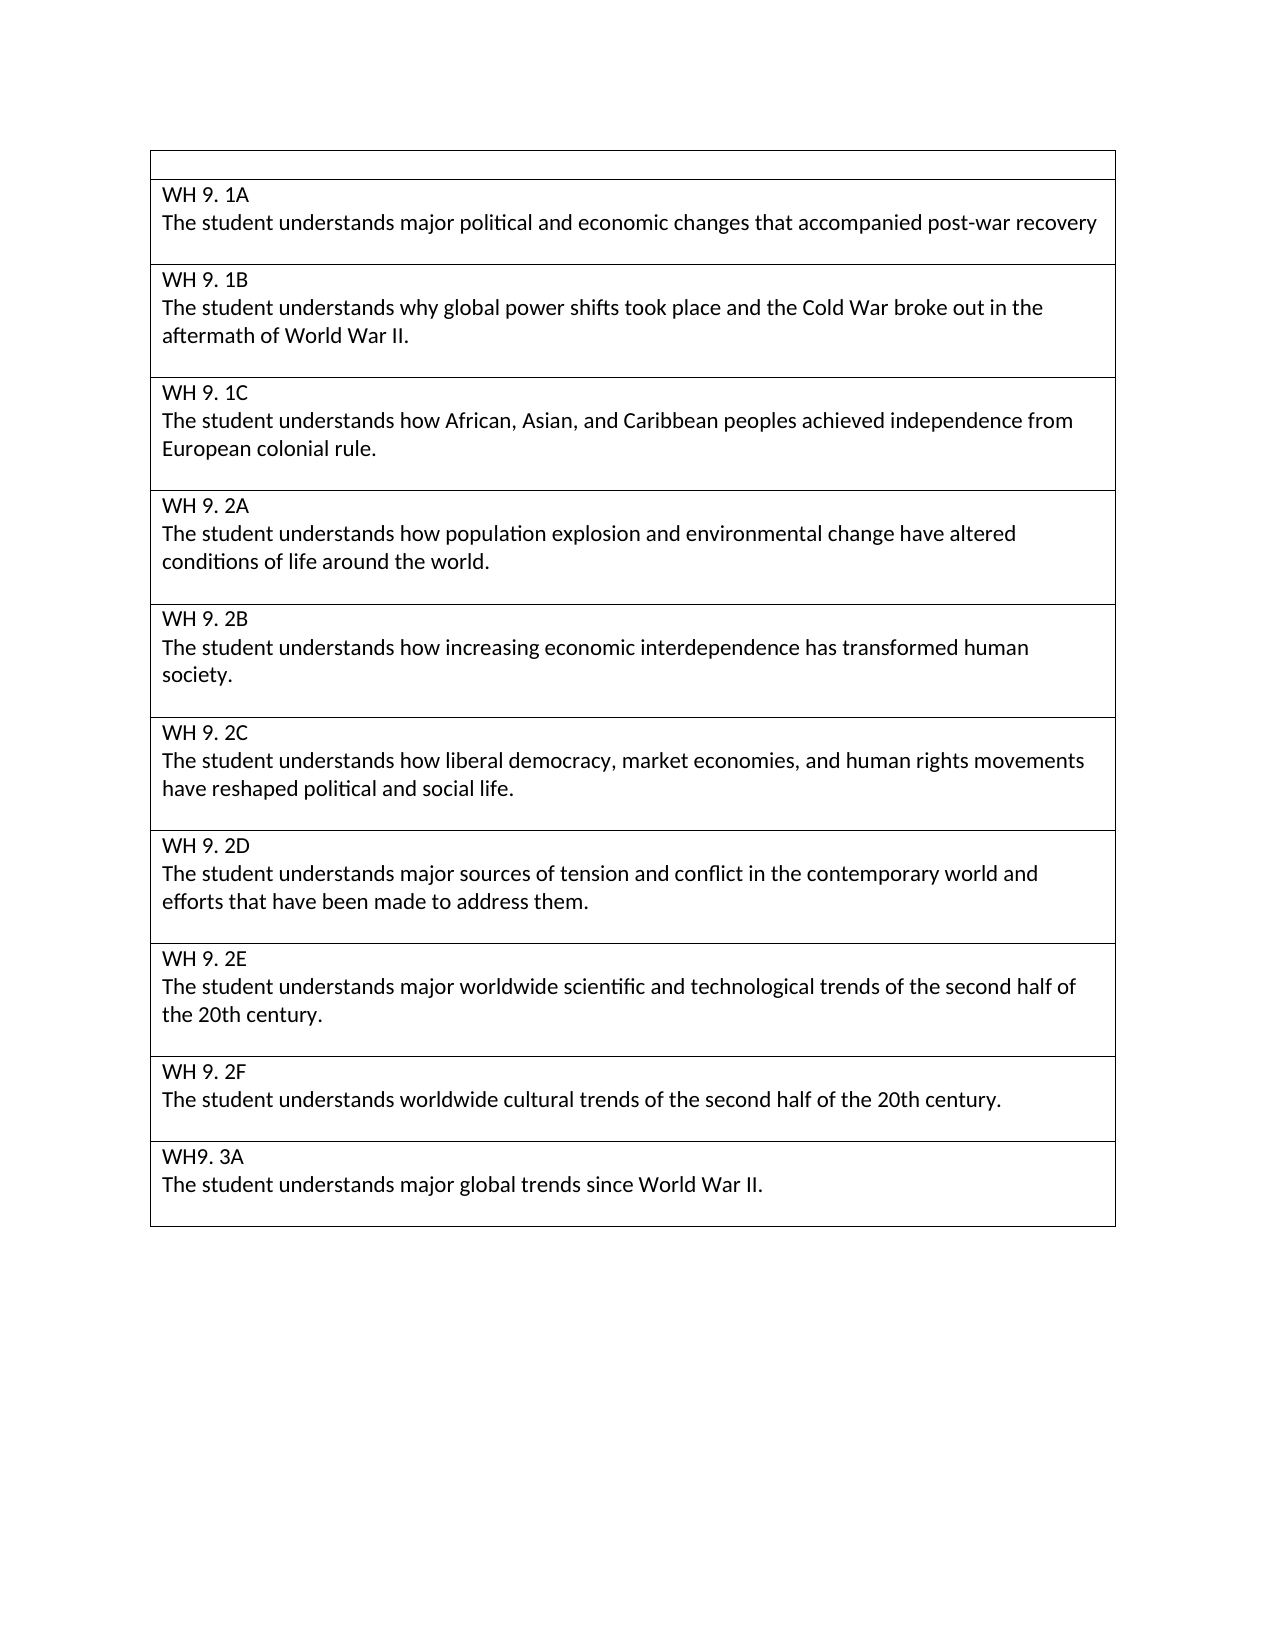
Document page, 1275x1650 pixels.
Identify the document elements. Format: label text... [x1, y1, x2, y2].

table_cell WH 9. 2B The student understands how increasing economic interdependence has transformed human society. [151, 605, 1115, 717]
table_cell WH 9. 2E The student understands major worldwide scientific and technological trends of the second half of the 20th century. [151, 944, 1115, 1056]
table_cell WH 9. 1A The student understands major political and economic changes that accompanied post-war recovery [151, 180, 1115, 264]
table_cell WH 9. 1C The student understands how African, Asian, and Caribbean peoples achieved independence from European colonial rule. [151, 378, 1115, 490]
table_cell WH 9. 2D The student understands major sources of tension and conflict in the contemporary world and efforts that have been made to address them. [151, 831, 1115, 943]
table_cell WH 9. 2F The student understands worldwide cultural trends of the second half of the 20th century. [151, 1057, 1115, 1141]
table_cell WH9. 3A The student understands major global trends since World War II. [151, 1142, 1115, 1226]
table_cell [151, 151, 1115, 179]
table_cell WH 9. 2A The student understands how population explosion and environmental change have altered conditions of life around the world. [151, 491, 1115, 603]
table_cell WH 9. 2C The student understands how liberal democracy, market economies, and human rights movements have reshaped political and social life. [151, 718, 1115, 830]
table_cell WH 9. 1B The student understands why global power shifts took place and the Cold War broke out in the aftermath of World War II. [151, 265, 1115, 377]
